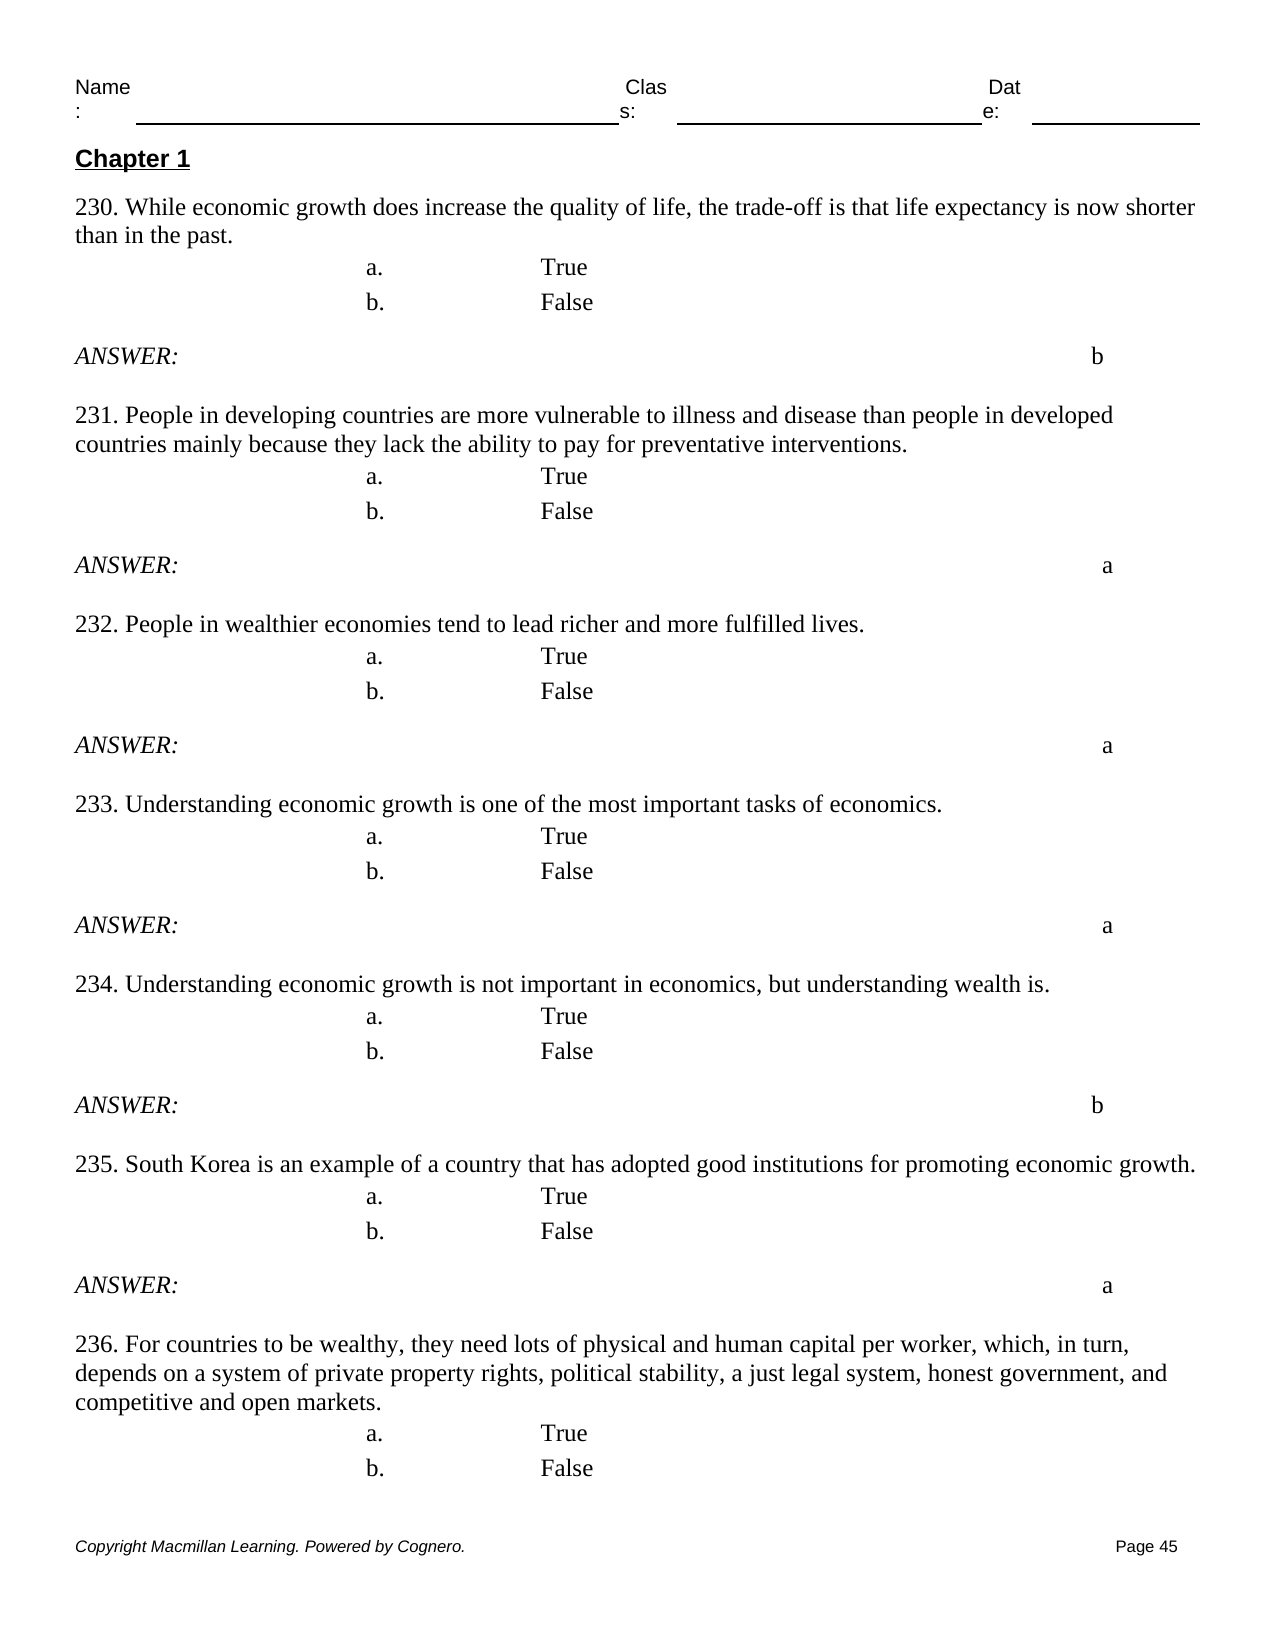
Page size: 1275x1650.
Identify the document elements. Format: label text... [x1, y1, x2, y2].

table_header 235. South Korea is an example of a country that has adopted good institutions for promoting economic growth. [75, 1149, 1200, 1302]
table_header 234. Understanding economic growth is not important in economics, but understanding wealth is. [75, 969, 1200, 1122]
table_header 232. People in wealthier economies tend to lead richer and more fulfilled lives. [75, 609, 1200, 762]
table_header 233. Understanding economic growth is one of the most important tasks of economics. [75, 789, 1200, 942]
table_header 230. While economic growth does increase the quality of life, the trade-off is that life expectancy is now shorter than in the past. [75, 192, 1200, 373]
table_header 231. People in developing countries are more vulnerable to illness and disease than people in developed countries mainly because they lack the ability to pay for preventative interventions. [75, 400, 1200, 582]
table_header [75, 1329, 1200, 1504]
